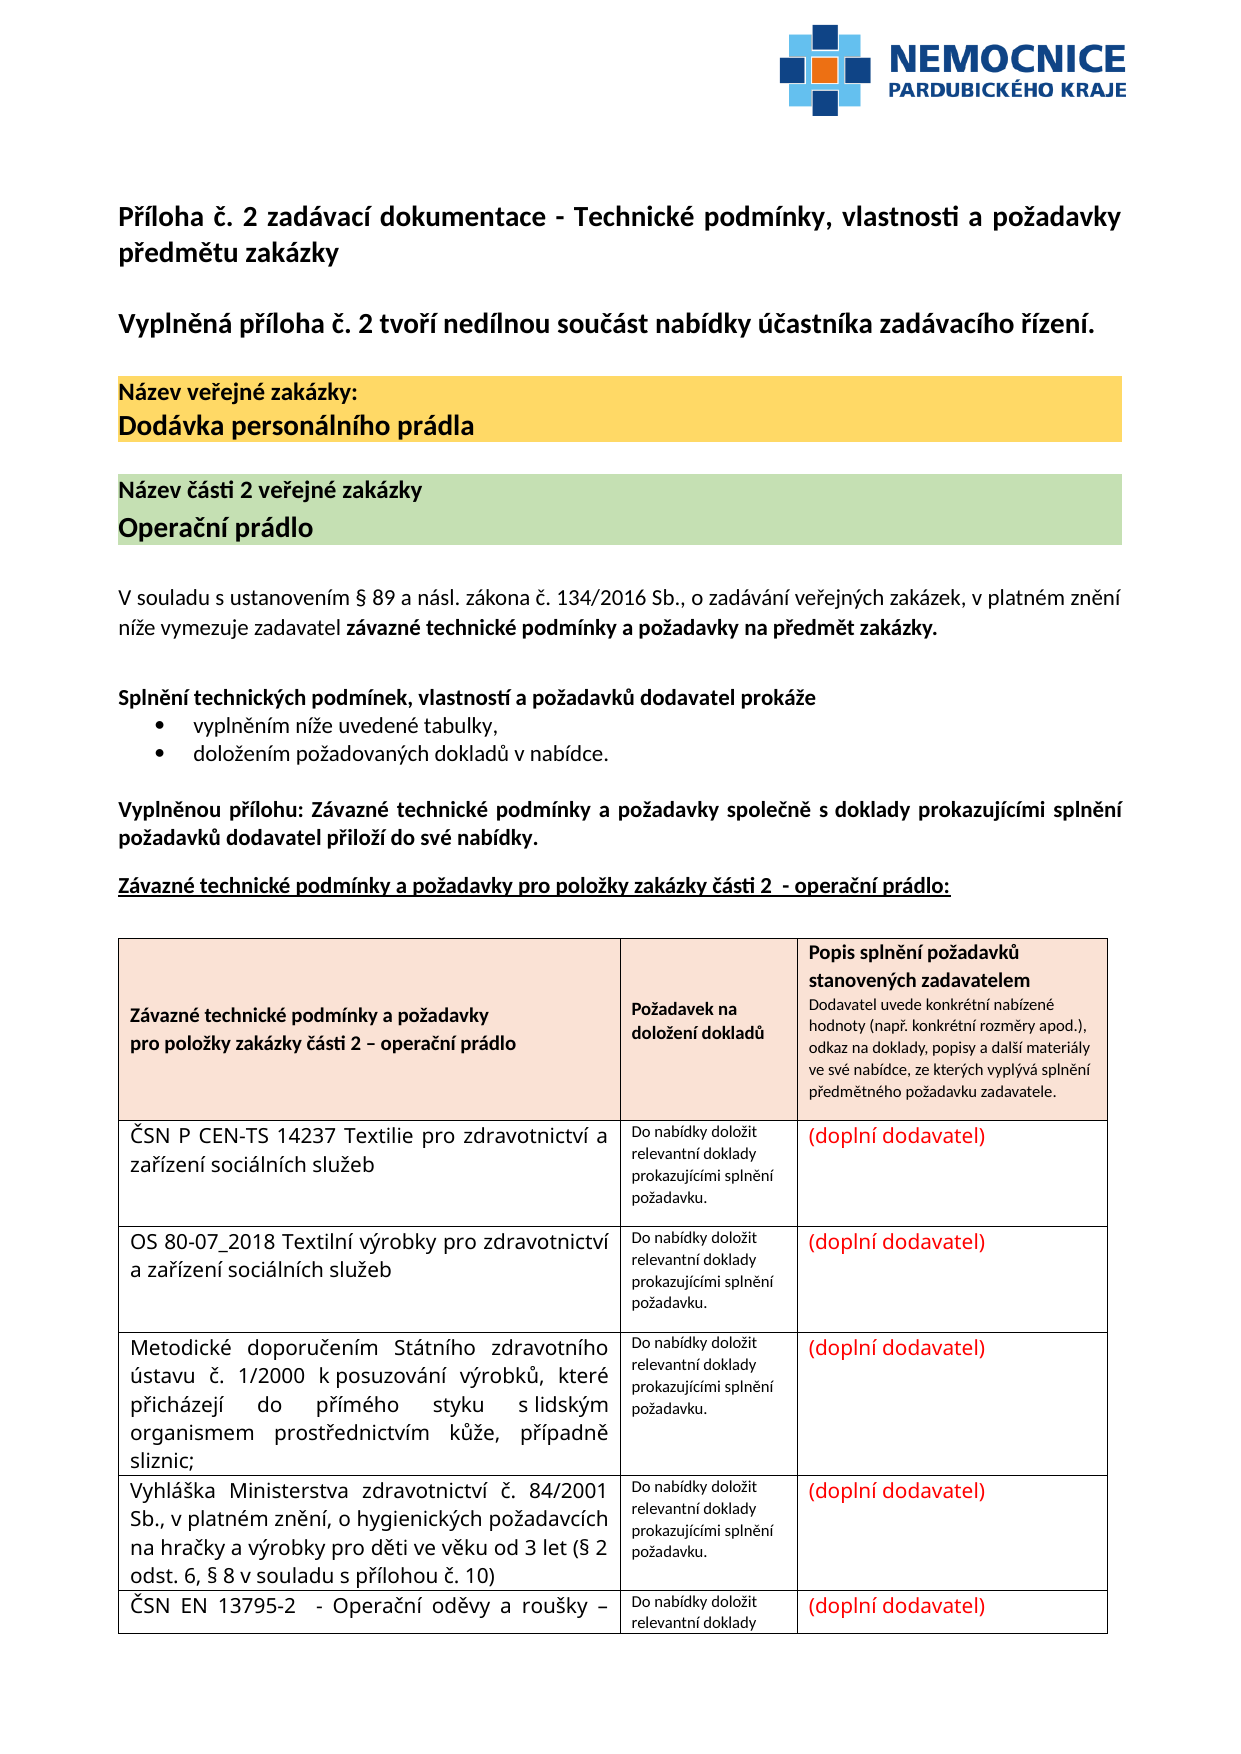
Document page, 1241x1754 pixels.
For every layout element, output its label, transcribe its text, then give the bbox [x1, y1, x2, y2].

table_cell (doplní dodavatel) [798, 1121, 1107, 1226]
table_cell Do nabídky doložit relevantní doklady prokazujícími splnění požadavku. [621, 1121, 797, 1226]
text Příloha č. 2 zadávací dokumentace - Technické podmínky, vlastnosti a požadavky předmětu zakázky [118, 198, 1122, 269]
text Název veřejné zakázky: [118, 376, 1122, 407]
text Operační prádlo [118, 509, 1122, 545]
text Název části 2 veřejné zakázky [118, 474, 1122, 505]
table_header Popis splnění požadavků stanovených zadavatelem Dodavatel uvede konkrétní nabízené hodnoty (např. konkrétní rozměry apod.), odkaz na doklady, popisy a další materiály ve své nabídce, ze kterých vyplývá splnění předmětného požadavku zadavatele. [798, 939, 1107, 1120]
table_cell Do nabídky doložit relevantní doklady prokazujícími splnění požadavku. [621, 1591, 797, 1633]
text Závazné technické podmínky a požadavky pro položky zakázky části 2 - operační prádlo: [118, 871, 1122, 899]
table_cell ČSN P CEN-TS 14237 Textilie pro zdravotnictví a zařízení sociálních služeb [119, 1121, 620, 1226]
table_cell Do nabídky doložit relevantní doklady prokazujícími splnění požadavku. [621, 1333, 797, 1475]
table_cell OS 80-07_2018 Textilní výrobky pro zdravotnictví a zařízení sociálních služeb [119, 1227, 620, 1332]
list doložením požadovaných dokladů v nabídce. [156, 739, 1122, 767]
table_cell Metodické doporučením Státního zdravotního ústavu č. 1/2000 k posuzování výrobků, které přicházejí do přímého styku s lidským organismem prostřednictvím kůže, případně sliznic; [119, 1333, 620, 1475]
table_cell (doplní dodavatel) [798, 1227, 1107, 1332]
table_cell Do nabídky doložit relevantní doklady prokazujícími splnění požadavku. [621, 1227, 797, 1332]
table_header Závazné technické podmínky a požadavky pro položky zakázky části 2 – operační prádlo [119, 939, 620, 1120]
text Vyplněnou přílohu: Závazné technické podmínky a požadavky společně s doklady prokazujícími splnění požadavků dodavatel přiloží do své nabídky. [118, 795, 1122, 851]
text Splnění technických podmínek, vlastností a požadavků dodavatel prokáže [118, 683, 1122, 711]
table_header Požadavek na doložení dokladů [621, 939, 797, 1120]
table_cell Do nabídky doložit relevantní doklady prokazujícími splnění požadavku. [621, 1476, 797, 1590]
list vyplněním níže uvedené tabulky, [156, 711, 1122, 739]
text Vyplněná příloha č. 2 tvoří nedílnou součást nabídky účastníka zadávacího řízení. [118, 305, 1122, 341]
text Dodávka personálního prádla [118, 407, 1122, 442]
picture [778, 23, 1126, 117]
table_cell (doplní dodavatel) [798, 1591, 1107, 1633]
table_cell (doplní dodavatel) [798, 1333, 1107, 1475]
table_cell Vyhláška Ministerstva zdravotnictví č. 84/2001 Sb., v platném znění, o hygienických požadavcích na hračky a výrobky pro děti ve věku od 3 let (§ 2 odst. 6, § 8 v souladu s přílohou č. 10) [119, 1476, 620, 1590]
table_cell ČSN EN 13795-2 - Operační oděvy a roušky – Požadavky a zkušební metody – Část 2: Oděvy do čistých prostor [119, 1591, 620, 1633]
table_cell (doplní dodavatel) [798, 1476, 1107, 1590]
text V souladu s ustanovením § 89 a násl. zákona č. 134/2016 Sb., o zadávání veřejných zakázek, v platném znění níže vymezuje zadavatel závazné technické podmínky a požadavky na předmět zakázky. [118, 583, 1122, 641]
